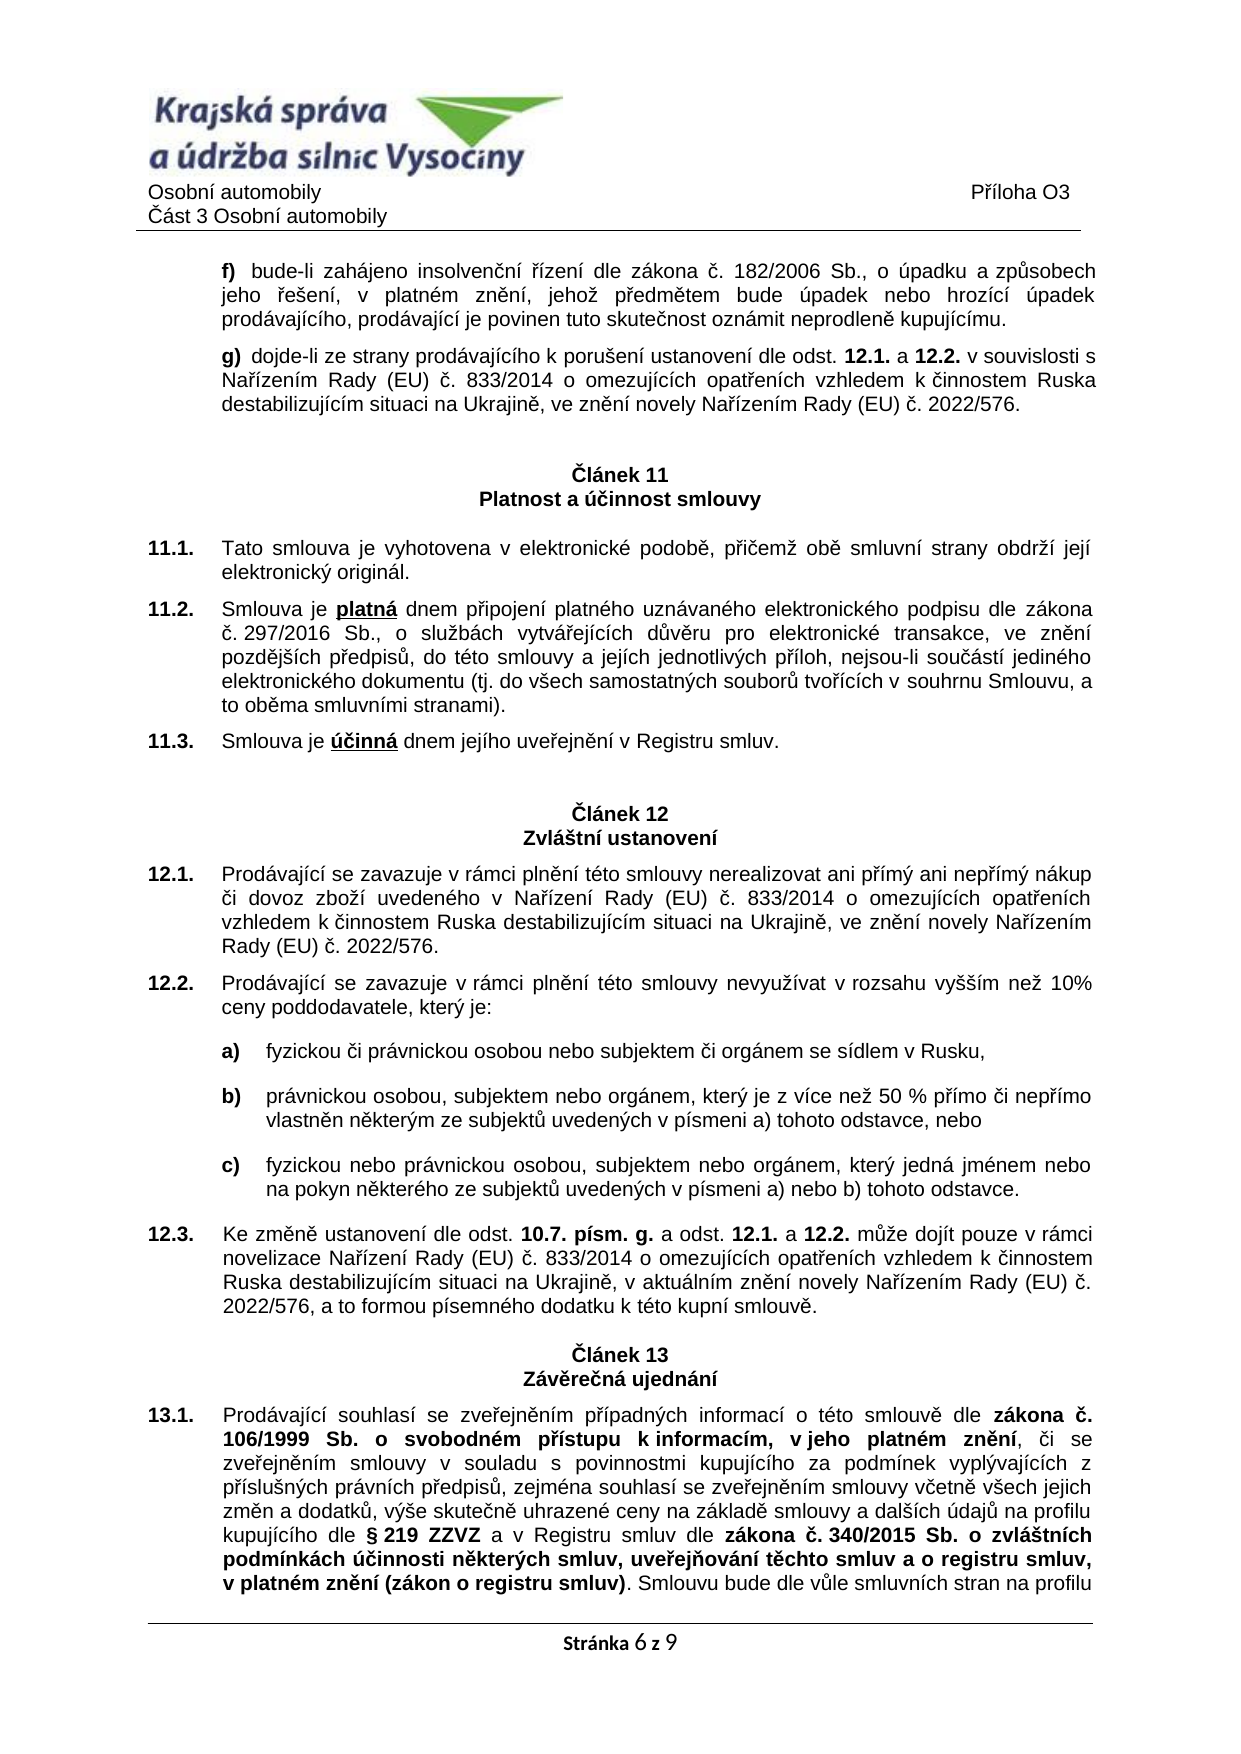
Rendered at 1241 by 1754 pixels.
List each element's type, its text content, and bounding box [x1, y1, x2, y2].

picture [147, 88, 564, 177]
subtitle Článek 12 [148, 802, 1093, 826]
list Tato smlouva je vyhotovena v elektronické podobě, přičemž obě smluvní strany obdrží její elektronický originál. [148, 536, 1093, 584]
subtitle Zvláštní ustanovení [148, 826, 1093, 850]
subtitle Platnost a účinnost smlouvy [148, 487, 1093, 511]
list fyzickou nebo právnickou osobou, subjektem nebo orgánem, který jedná jménem nebo na pokyn některého ze subjektů uvedených v písmeni a) nebo b) tohoto odstavce. [221, 1153, 1093, 1201]
list Prodávající se zavazuje v rámci plnění této smlouvy nerealizovat ani přímý ani nepřímý nákup či dovoz zboží uvedeného v Nařízení Rady (EU) č. 833/2014 o omezujících opatřeních vzhledem k činnostem Ruska destabilizujícím situaci na Ukrajině, ve znění novely Nařízením Rady (EU) č. 2022/576. [148, 862, 1093, 958]
list Ke změně ustanovení dle odst. 10.7. písm. g. a odst. 12.1. a 12.2. může dojít pouze v rámci novelizace Nařízení Rady (EU) č. 833/2014 o omezujících opatřeních vzhledem k činnostem Ruska destabilizujícím situaci na Ukrajině, v aktuálním znění novely Nařízením Rady (EU) č. 2022/576, a to formou písemného dodatku k této kupní smlouvě. [148, 1222, 1093, 1317]
list bude-li zahájeno insolvenční řízení dle zákona č. 182/2006 Sb., o úpadku a způsobech jeho řešení, v platném znění, jehož předmětem bude úpadek nebo hrozící úpadek prodávajícího, prodávající je povinen tuto skutečnost oznámit neprodleně kupujícímu. [221, 259, 1096, 331]
list fyzickou či právnickou osobou nebo subjektem či orgánem se sídlem v Rusku, [221, 1039, 1093, 1063]
list Prodávající se zavazuje v rámci plnění této smlouvy nevyužívat v rozsahu vyšším než 10% ceny poddodavatele, který je: [148, 971, 1093, 1018]
text Článek 11 [148, 463, 1093, 487]
list dojde-li ze strany prodávajícího k porušení ustanovení dle odst. 12.1. a 12.2. v souvislosti s Nařízením Rady (EU) č. 833/2014 o omezujících opatřeních vzhledem k činnostem Ruska destabilizujícím situaci na Ukrajině, ve znění novely Nařízením Rady (EU) č. 2022/576. [221, 343, 1096, 415]
list Smlouva je účinná dnem jejího uveřejnění v Registru smluv. [148, 729, 1093, 753]
text Článek 13 [148, 1342, 1093, 1366]
list právnickou osobou, subjektem nebo orgánem, který je z více než 50 % přímo či nepřímo vlastněn některým ze subjektů uvedených v písmeni a) tohoto odstavce, nebo [221, 1084, 1093, 1132]
list Smlouva je platná dnem připojení platného uznávaného elektronického podpisu dle zákona č. 297/2016 Sb., o službách vytvářejících důvěru pro elektronické transakce, ve znění pozdějších předpisů, do této smlouvy a jejích jednotlivých příloh, nejsou-li součástí jediného elektronického dokumentu (tj. do všech samostatných souborů tvořících v souhrnu Smlouvu, a to oběma smluvními stranami). [148, 597, 1093, 716]
text Závěrečná ujednání [148, 1366, 1093, 1390]
